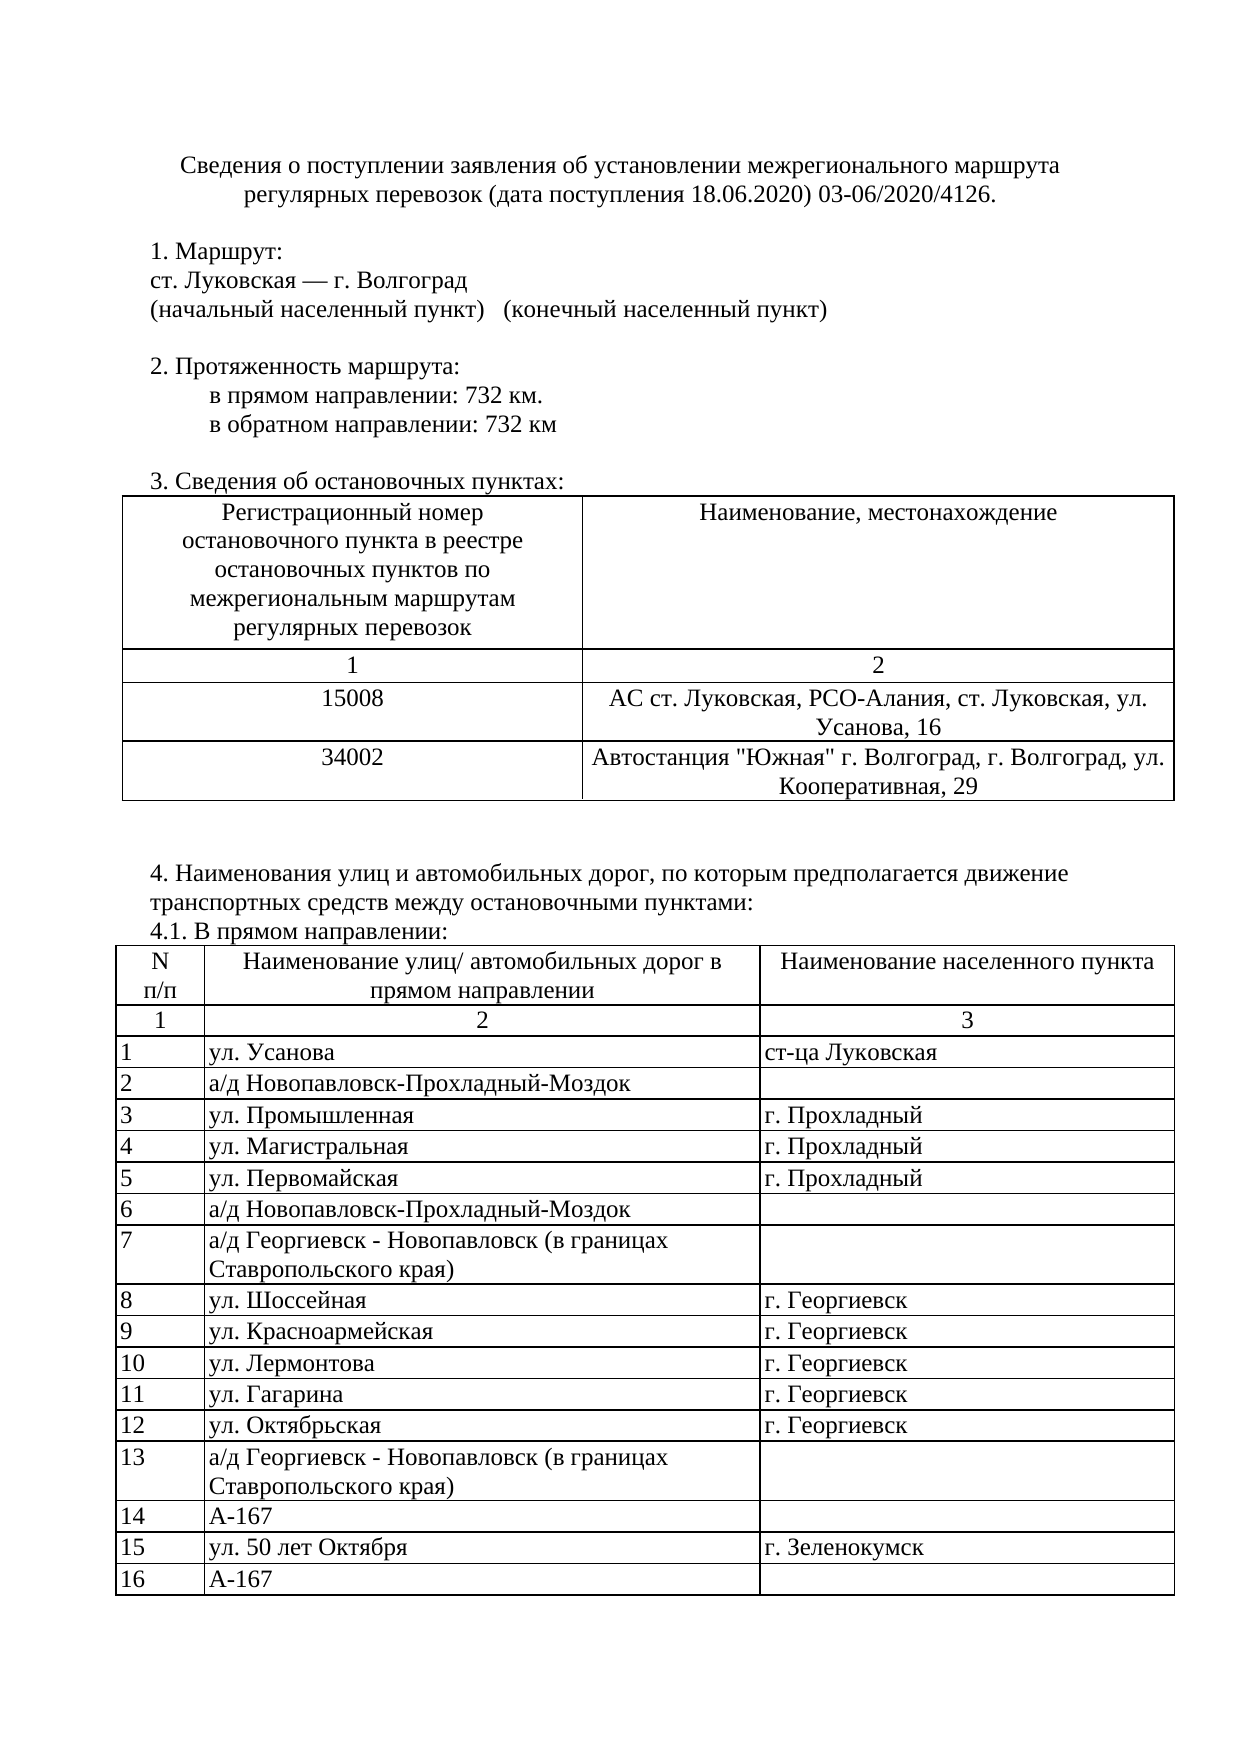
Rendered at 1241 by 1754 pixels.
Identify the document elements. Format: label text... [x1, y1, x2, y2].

table_cell 13 [117, 1442, 204, 1499]
table_cell 2 [205, 1006, 759, 1035]
table_cell 3 [117, 1100, 204, 1130]
table_cell а/д Новопавловск-Прохладный-Моздок [205, 1068, 759, 1098]
table_cell 1 [117, 1037, 204, 1067]
table_cell ул. Усанова [205, 1037, 759, 1067]
table_cell ул. Октябрьская [205, 1411, 759, 1440]
table_cell ул. Гагарина [205, 1379, 759, 1409]
table_cell 9 [117, 1316, 204, 1346]
table_header Регистрационный номер остановочного пункта в реестре остановочных пунктов по межрегиональным маршрутам регулярных перевозок [123, 497, 582, 648]
text ст. Луковская — г. Волгоград [150, 265, 1090, 294]
table_header Наименование улиц/ автомобильных дорог в прямом направлении [205, 946, 759, 1004]
table_cell г. Прохладный [761, 1131, 1174, 1161]
table_cell г. Зеленокумск [761, 1533, 1174, 1562]
text 4. Наименования улиц и автомобильных дорог, по которым предполагается движение транспортных средств между остановочными пунктами: [150, 858, 1090, 916]
table_cell ул. Шоссейная [205, 1285, 759, 1314]
table_cell 16 [117, 1564, 204, 1594]
table_cell 11 [117, 1379, 204, 1409]
table_cell 5 [117, 1163, 204, 1193]
table_cell 34002 [123, 742, 582, 799]
table_cell ул. Лермонтова [205, 1348, 759, 1377]
table_cell ул. Магистральная [205, 1131, 759, 1161]
table_cell ул. Красноармейская [205, 1316, 759, 1346]
table_cell АС ст. Луковская, РСО-Алания, ст. Луковская, ул. Усанова, 16 [583, 683, 1173, 740]
table_cell ул. Первомайская [205, 1163, 759, 1193]
text 2. Протяженность маршрута: [150, 351, 1090, 380]
table_cell [761, 1194, 1174, 1224]
text 4.1. В прямом направлении: [150, 916, 1090, 945]
text 1. Маршрут: [150, 236, 1090, 265]
table_cell г. Георгиевск [761, 1285, 1174, 1314]
table_cell А-167 [205, 1564, 759, 1594]
table_cell [761, 1226, 1174, 1283]
table_cell а/д Георгиевск - Новопавловск (в границах Ставропольского края) [205, 1442, 759, 1499]
table_cell 15008 [123, 683, 582, 740]
table_cell г. Прохладный [761, 1100, 1174, 1130]
table_cell г. Георгиевск [761, 1411, 1174, 1440]
text Сведения о поступлении заявления об установлении межрегионального маршрута регулярных перевозок (дата поступления 18.06.2020) 03-06/2020/4126. [150, 150, 1090, 207]
table_cell 2 [583, 650, 1173, 681]
table_cell 2 [117, 1068, 204, 1098]
table_cell [761, 1068, 1174, 1098]
table_cell г. Георгиевск [761, 1316, 1174, 1346]
text 3. Сведения об остановочных пунктах: [150, 466, 1090, 495]
table_cell г. Георгиевск [761, 1348, 1174, 1377]
table_cell ул. 50 лет Октября [205, 1533, 759, 1562]
table_header Наименование населенного пункта [761, 946, 1174, 1004]
table_cell 6 [117, 1194, 204, 1224]
table_header N п/п [117, 946, 204, 1004]
table_cell [761, 1564, 1174, 1594]
table_cell [761, 1442, 1174, 1499]
table_cell ул. Промышленная [205, 1100, 759, 1130]
table_cell г. Прохладный [761, 1163, 1174, 1193]
table_cell 8 [117, 1285, 204, 1314]
table_cell А-167 [205, 1501, 759, 1531]
table_cell г. Георгиевск [761, 1379, 1174, 1409]
table_cell 1 [123, 650, 582, 681]
table_cell 10 [117, 1348, 204, 1377]
table_cell 3 [761, 1006, 1174, 1035]
text (начальный населенный пункт) (конечный населенный пункт) [150, 294, 1090, 322]
table_cell [761, 1501, 1174, 1531]
text в прямом направлении: 732 км. [150, 380, 1090, 409]
table_cell Автостанция "Южная" г. Волгоград, г. Волгоград, ул. Кооперативная, 29 [583, 742, 1173, 799]
table_header Наименование, местонахождение [583, 497, 1173, 648]
table_cell 7 [117, 1226, 204, 1283]
text в обратном направлении: 732 км [150, 409, 1090, 437]
table_cell 14 [117, 1501, 204, 1531]
table_cell а/д Георгиевск - Новопавловск (в границах Ставропольского края) [205, 1226, 759, 1283]
table_cell ст-ца Луковская [761, 1037, 1174, 1067]
table_cell 15 [117, 1533, 204, 1562]
table_cell 1 [117, 1006, 204, 1035]
table_cell а/д Новопавловск-Прохладный-Моздок [205, 1194, 759, 1224]
table_cell 4 [117, 1131, 204, 1161]
table_cell 12 [117, 1411, 204, 1440]
